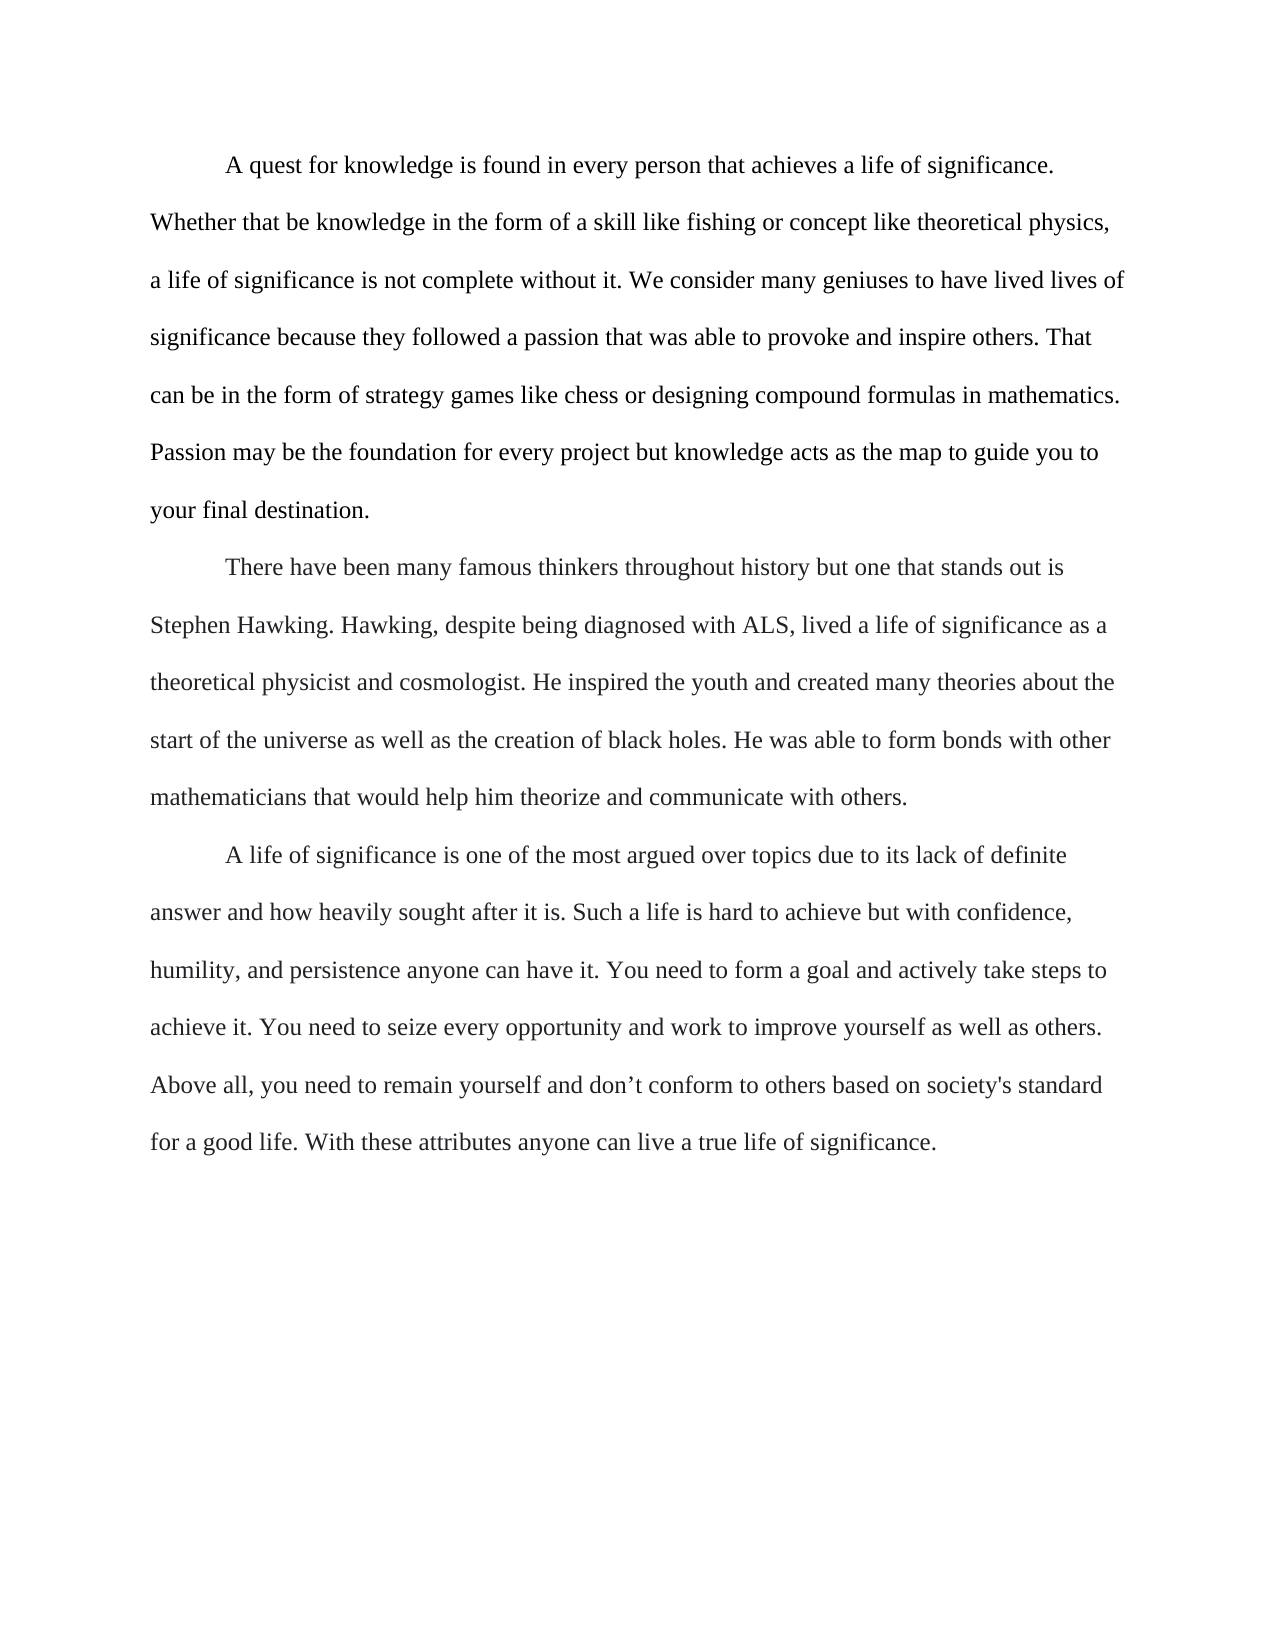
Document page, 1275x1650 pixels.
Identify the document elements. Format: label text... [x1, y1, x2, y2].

text A quest for knowledge is found in every person that achieves a life of significance. Whether that be knowledge in the form of a skill like fishing or concept like theoretical physics, a life of significance is not complete without it. We consider many geniuses to have lived lives of significance because they followed a passion that was able to provoke and inspire others. That can be in the form of strategy games like chess or designing compound formulas in mathematics. Passion may be the foundation for every project but knowledge acts as the map to guide you to your final destination. [150, 150, 1125, 524]
text A life of significance is one of the most argued over topics due to its lack of definite answer and how heavily sought after it is. Such a life is hard to achieve but with confidence, humility, and persistence anyone can have it. You need to form a goal and actively take steps to achieve it. You need to seize every opportunity and work to improve yourself as well as others. Above all, you need to remain yourself and don’t conform to others based on society's standard for a good life. With these attributes anyone can live a true life of significance. [150, 840, 1125, 1156]
text There have been many famous thinkers throughout history but one that stands out is Stephen Hawking. Hawking, despite being diagnosed with ALS, lived a life of significance as a theoretical physicist and cosmologist. He inspired the youth and created many theories about the start of the universe as well as the creation of black holes. He was able to form bonds with other mathematicians that would help him theorize and communicate with others. [150, 552, 1125, 811]
